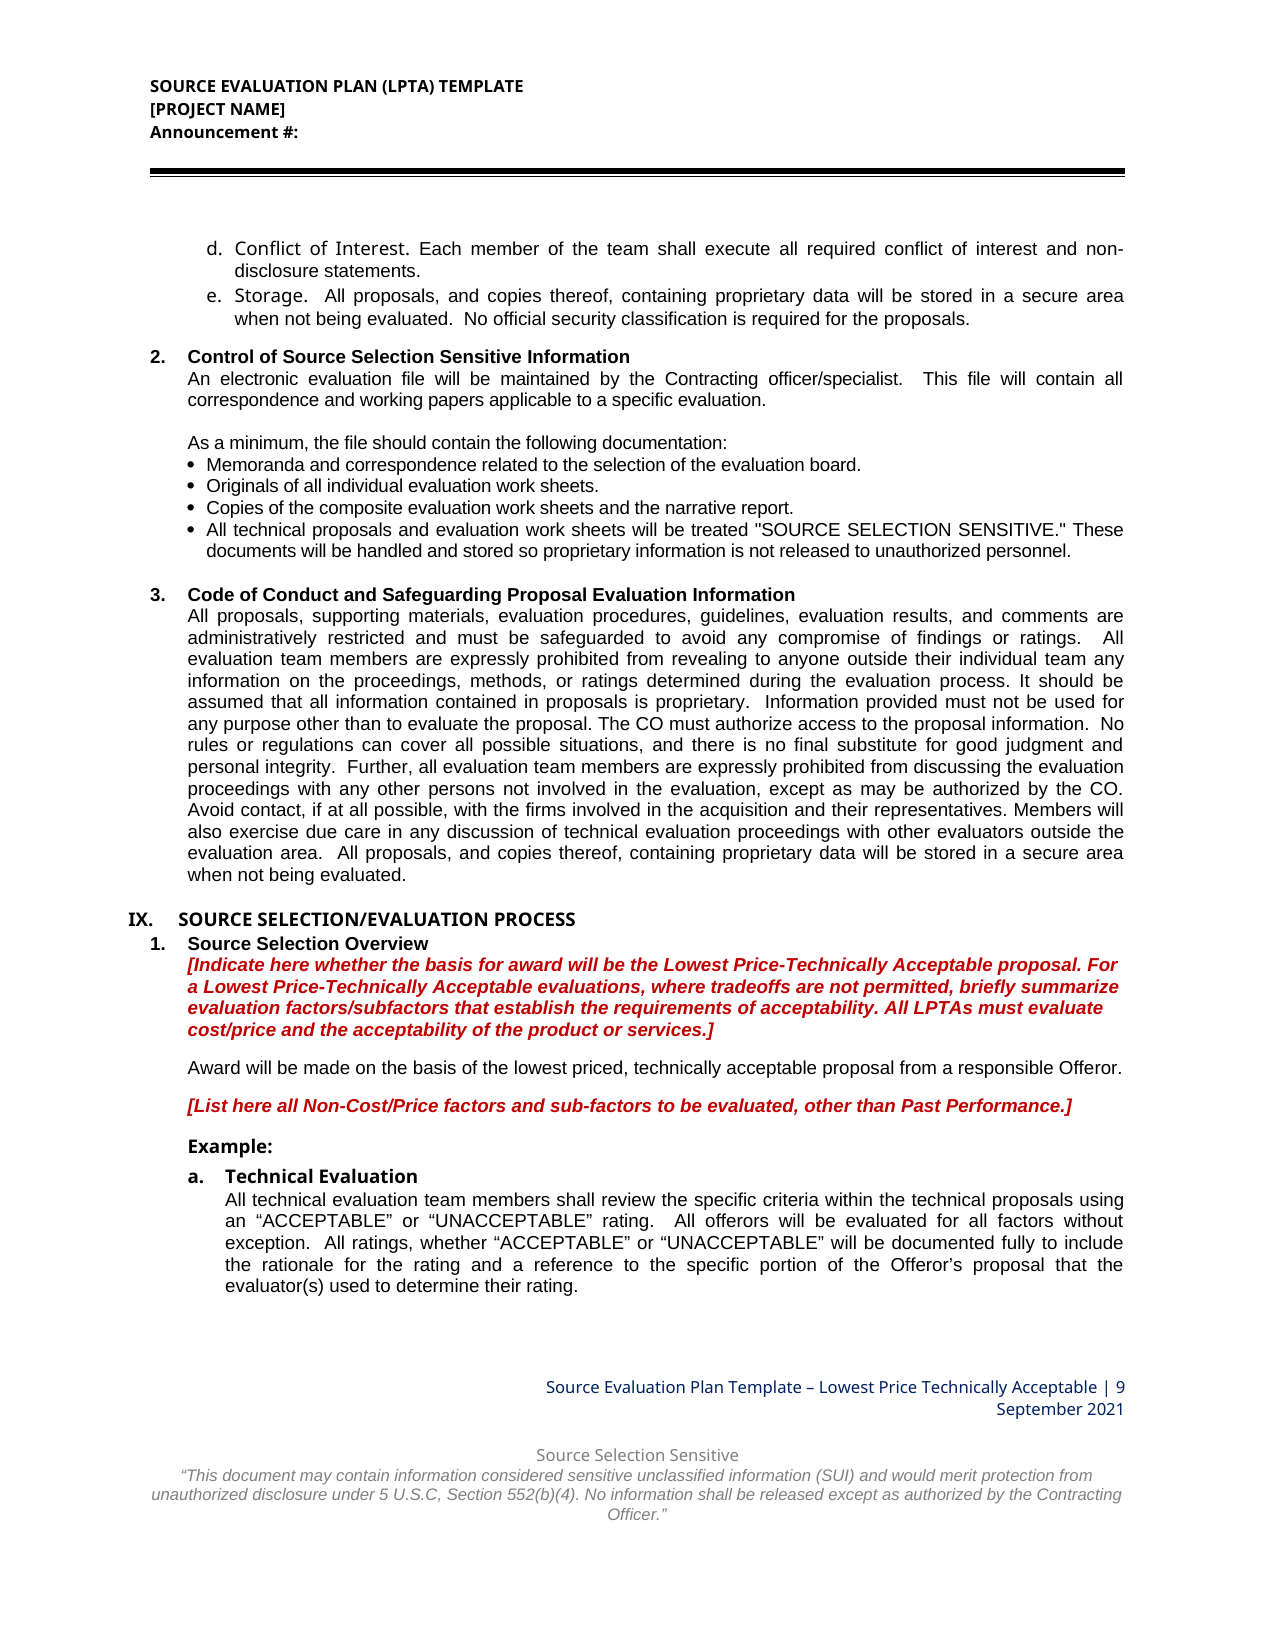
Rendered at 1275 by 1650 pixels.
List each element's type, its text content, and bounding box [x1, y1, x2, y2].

list Conflict of Interest. Each member of the team shall execute all required conflict of interest and non-disclosure statements. [206, 235, 1125, 282]
text All technical evaluation team members shall review the specific criteria within the technical proposals using an “ACCEPTABLE” or “UNACCEPTABLE” rating. All offerors will be evaluated for all factors without exception. All ratings, whether “ACCEPTABLE” or “UNACCEPTABLE” will be documented fully to include the rationale for the rating and a reference to the specific portion of the Offeror’s proposal that the evaluator(s) used to determine their rating. [225, 1189, 1125, 1297]
subtitle SOURCE SELECTION/EVALUATION PROCESS [128, 907, 1125, 932]
text As a minimum, the file should contain the following documentation: [187, 432, 1125, 453]
subtitle Code of Conduct and Safeguarding Proposal Evaluation Information [150, 583, 1125, 605]
subtitle Source Selection Overview [150, 932, 1125, 954]
list Originals of all individual evaluation work sheets. [187, 475, 1125, 497]
text [Indicate here whether the basis for award will be the Lowest Price-Technically Acceptable proposal. For a Lowest Price-Technically Acceptable evaluations, where tradeoffs are not permitted, briefly summarize evaluation factors/subfactors that establish the requirements of acceptability. All LPTAs must evaluate cost/price and the acceptability of the product or services.] [187, 954, 1125, 1040]
list Storage. All proposals, and copies thereof, containing proprietary data will be stored in a secure area when not being evaluated. No official security classification is required for the proposals. [206, 282, 1125, 329]
text [List here all Non-Cost/Price factors and sub-factors to be evaluated, other than Past Performance.] [187, 1095, 1125, 1117]
list Copies of the composite evaluation work sheets and the narrative report. [187, 497, 1125, 518]
text An electronic evaluation file will be maintained by the Contracting officer/specialist. This file will contain all correspondence and working papers applicable to a specific evaluation. [187, 367, 1125, 410]
text Example: [187, 1133, 1125, 1159]
text All proposals, supporting materials, evaluation procedures, guidelines, evaluation results, and comments are administratively restricted and must be safeguarded to avoid any compromise of findings or ratings. All evaluation team members are expressly prohibited from revealing to anyone outside their individual team any information on the proceedings, methods, or ratings determined during the evaluation process. It should be assumed that all information contained in proposals is proprietary. Information provided must not be used for any purpose other than to evaluate the proposal. The CO must authorize access to the proposal information. No rules or regulations can cover all possible situations, and there is no final substitute for good judgment and personal integrity. Further, all evaluation team members are expressly prohibited from discussing the evaluation proceedings with any other persons not involved in the evaluation, except as may be authorized by the CO. Avoid contact, if at all possible, with the firms involved in the acquisition and their representatives. Members will also exercise due care in any discussion of technical evaluation proceedings with other evaluators outside the evaluation area. All proposals, and copies thereof, containing proprietary data will be stored in a secure area when not being evaluated. [187, 605, 1125, 885]
subtitle Control of Source Selection Sensitive Information [150, 346, 1125, 367]
text Award will be made on the basis of the lowest priced, technically acceptable proposal from a responsible Offeror. [187, 1057, 1125, 1078]
subtitle Technical Evaluation [187, 1163, 1125, 1189]
list Memoranda and correspondence related to the selection of the evaluation board. [187, 453, 1125, 475]
list All technical proposals and evaluation work sheets will be treated "SOURCE SELECTION SENSITIVE." These documents will be handled and stored so proprietary information is not released to unauthorized personnel. [187, 518, 1125, 562]
